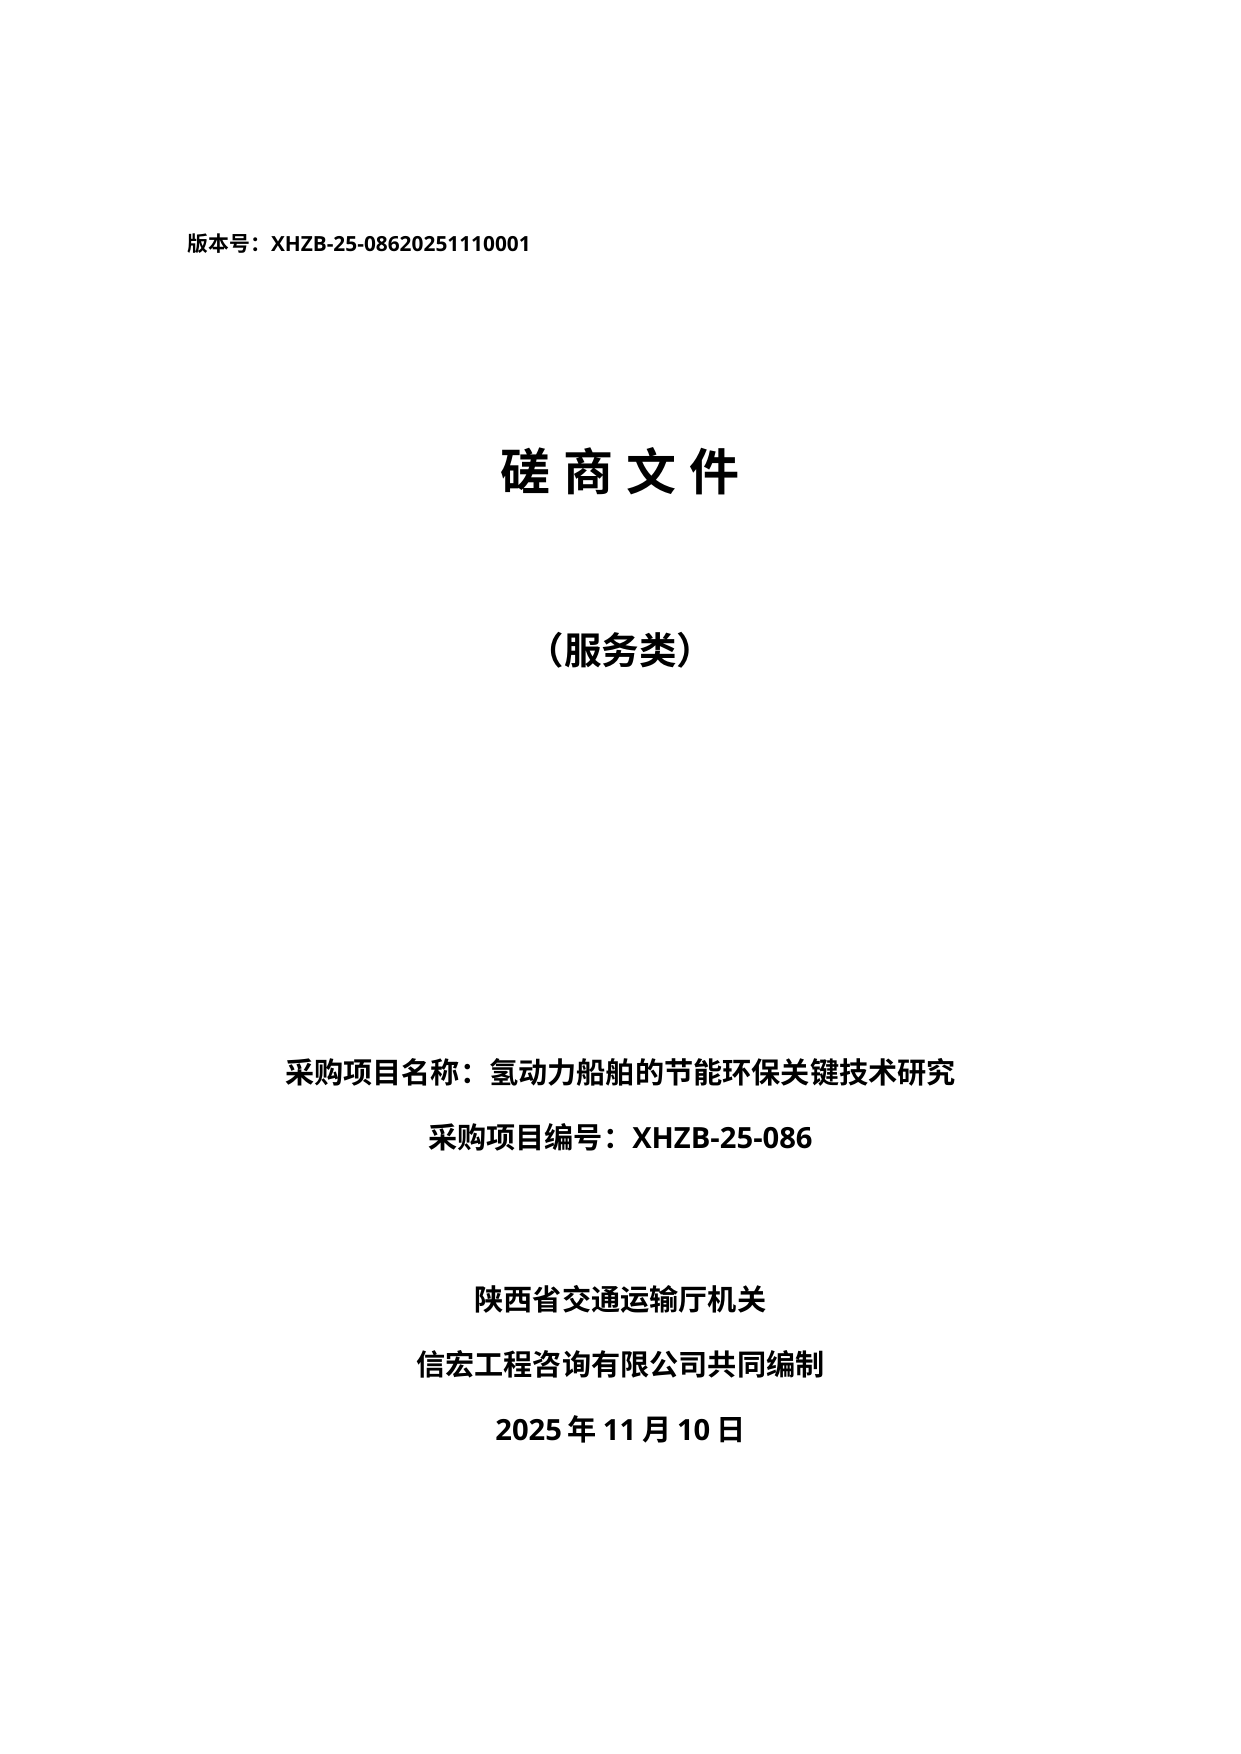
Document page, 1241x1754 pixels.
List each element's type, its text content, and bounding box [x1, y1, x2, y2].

text 采购项目编号：XHZB-25-086 [187, 1104, 1053, 1267]
text 磋 商 文 件 [187, 422, 1053, 617]
text 陕西省交通运输厅机关 [187, 1267, 1053, 1332]
text 信宏工程咨询有限公司共同编制 [187, 1332, 1053, 1397]
text 版本号：XHZB-25-08620251110001 [187, 227, 1053, 422]
text 采购项目名称：氢动力船舶的节能环保关键技术研究 [187, 1039, 1053, 1104]
text 2025年11月10日 [187, 1397, 1053, 1462]
text （服务类） [187, 617, 1053, 1039]
